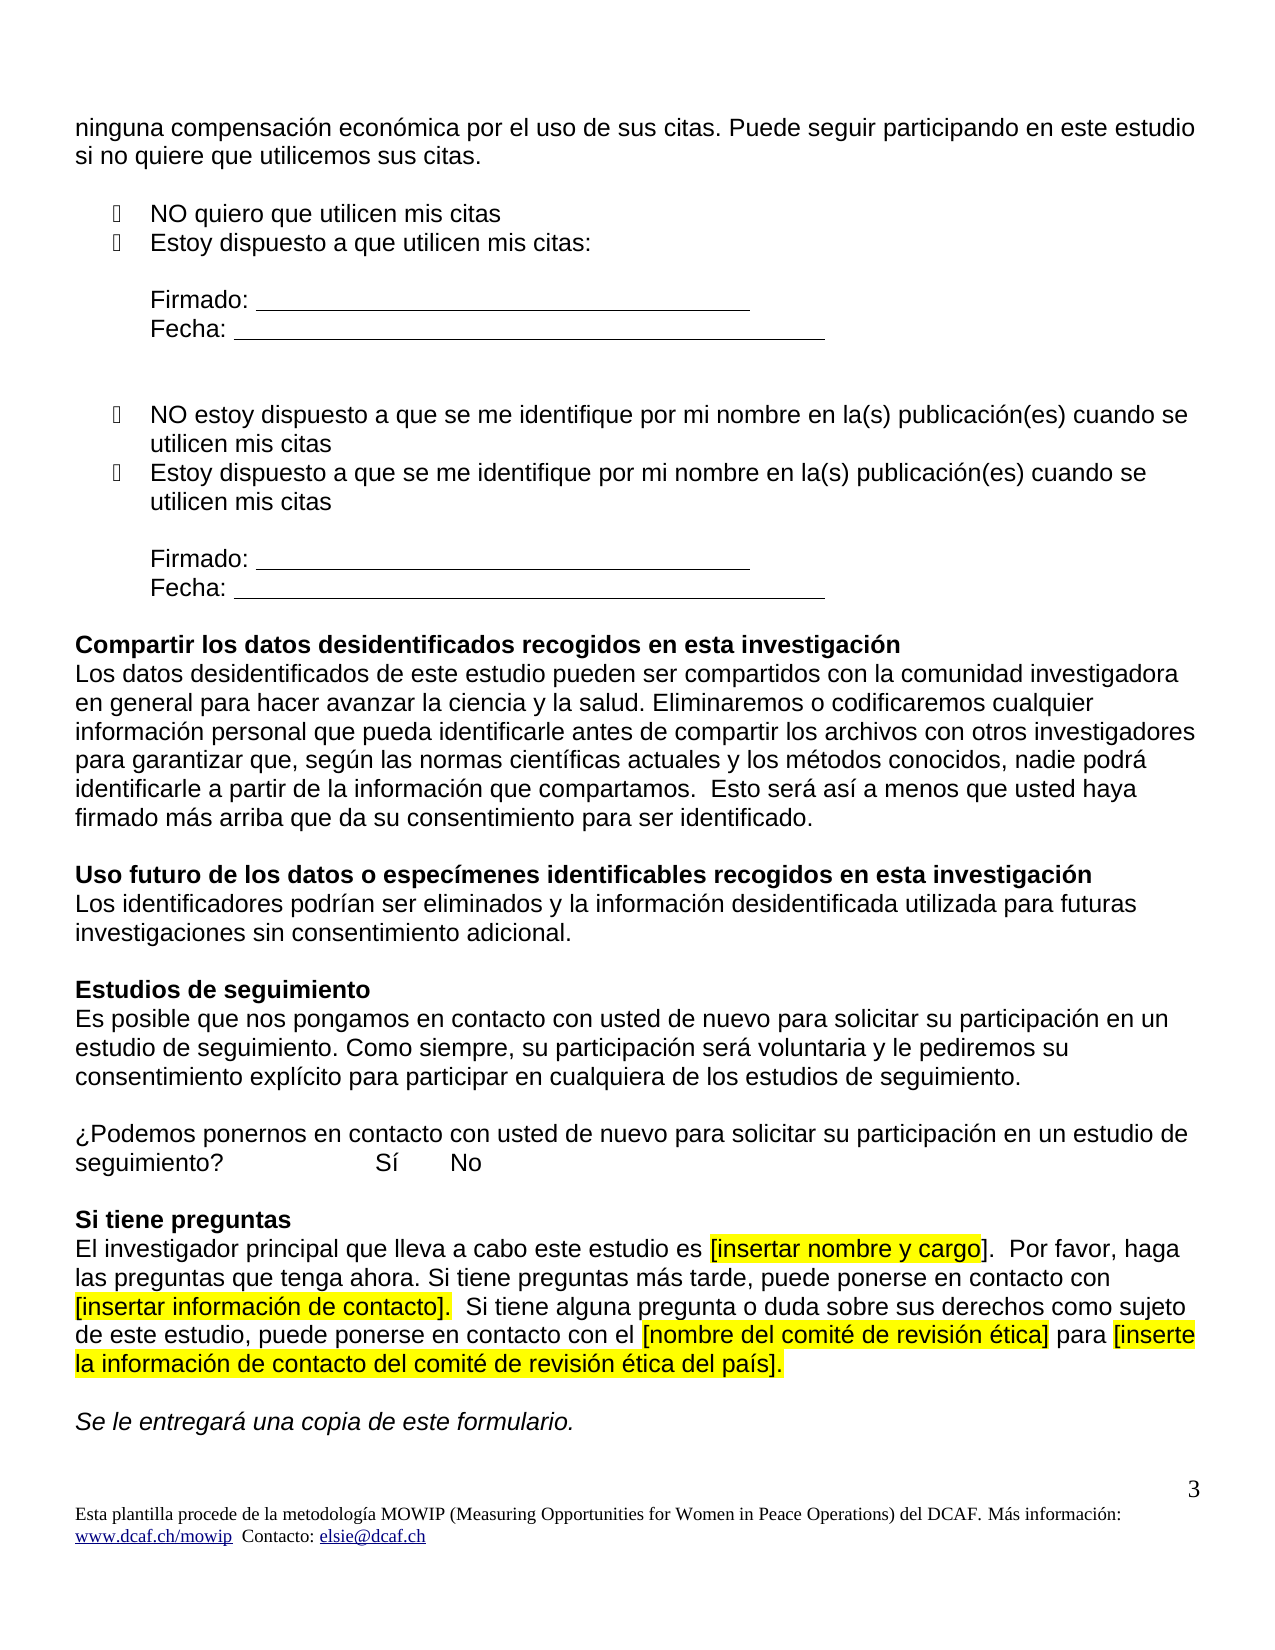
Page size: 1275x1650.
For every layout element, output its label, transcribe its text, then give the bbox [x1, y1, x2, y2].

text El investigador principal que lleva a cabo este estudio es [insertar nombre y cargo]. Por favor, haga las preguntas que tenga ahora. Si tiene preguntas más tarde, puede ponerse en contacto con [insertar información de contacto]. Si tiene alguna pregunta o duda sobre sus derechos como sujeto de este estudio, puede ponerse en contacto con el [nombre del comité de revisión ética] para [inserte la información de contacto del comité de revisión ética del país]. [75, 1234, 1200, 1378]
text Estudios de seguimiento [75, 975, 1200, 1004]
text Fecha: [150, 573, 1200, 602]
text Compartir los datos desidentificados recogidos en esta investigación [75, 630, 1200, 659]
list Estoy dispuesto a que utilicen mis citas: [112, 228, 1200, 256]
text Si tiene preguntas [75, 1205, 1200, 1234]
text Los datos desidentificados de este estudio pueden ser compartidos con la comunidad investigadora en general para hacer avanzar la ciencia y la salud. Eliminaremos o codificaremos cualquier información personal que pueda identificarle antes de compartir los archivos con otros investigadores para garantizar que, según las normas científicas actuales y los métodos conocidos, nadie podrá identificarle a partir de la información que compartamos. Esto será así a menos que usted haya firmado más arriba que da su consentimiento para ser identificado. [75, 659, 1200, 832]
text Firmado: [150, 544, 1200, 573]
text Es posible que nos pongamos en contacto con usted de nuevo para solicitar su participación en un estudio de seguimiento. Como siempre, su participación será voluntaria y le pediremos su consentimiento explícito para participar en cualquiera de los estudios de seguimiento. [75, 1004, 1200, 1090]
text ¿Podemos ponernos en contacto con usted de nuevo para solicitar su participación en un estudio de seguimiento? Sí No [75, 1119, 1200, 1177]
text Fecha: [150, 314, 1200, 343]
text Los identificadores podrían ser eliminados y la información desidentificada utilizada para futuras investigaciones sin consentimiento adicional. [75, 889, 1200, 947]
list Estoy dispuesto a que se me identifique por mi nombre en la(s) publicación(es) cuando se utilicen mis citas [112, 458, 1200, 515]
text Firmado: [150, 285, 1200, 314]
list NO quiero que utilicen mis citas [112, 199, 1200, 228]
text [75, 112, 1200, 170]
text Se le entregará una copia de este formulario. [75, 1407, 1200, 1435]
list NO estoy dispuesto a que se me identifique por mi nombre en la(s) publicación(es) cuando se utilicen mis citas [112, 400, 1200, 458]
text Uso futuro de los datos o especímenes identificables recogidos en esta investigación [75, 860, 1200, 889]
